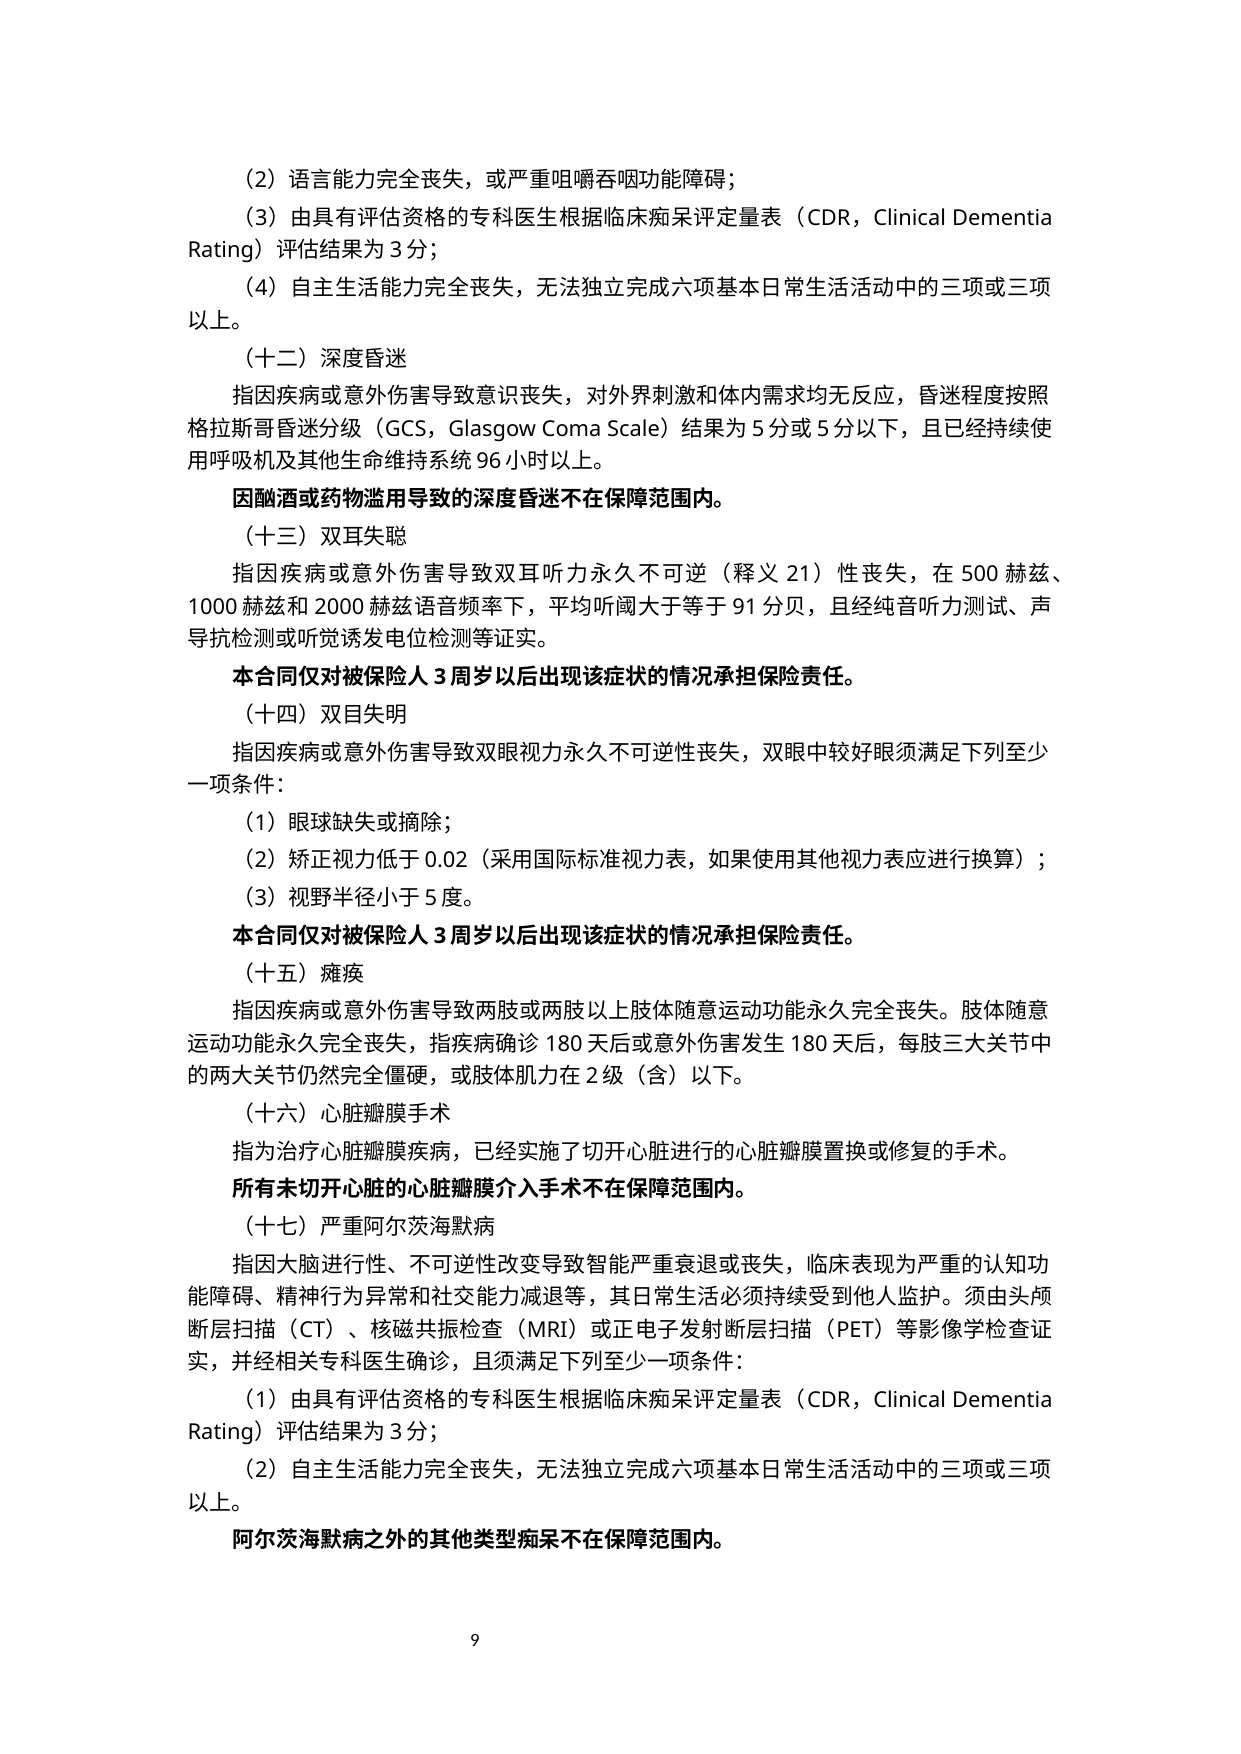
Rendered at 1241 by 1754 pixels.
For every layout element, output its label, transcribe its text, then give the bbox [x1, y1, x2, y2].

text 所有未切开心脏的心脏瓣膜介入手术不在保障范围内。 [187, 1171, 1053, 1203]
text （3）视野半径小于5度。 [187, 880, 1053, 912]
text 指为治疗心脏瓣膜疾病，已经实施了切开心脏进行的心脏瓣膜置换或修复的手术。 [187, 1133, 1053, 1166]
text （十六）心脏瓣膜手术 [187, 1096, 1053, 1128]
text 因酗酒或药物滥用导致的深度昏迷不在保障范围内。 [187, 481, 1053, 513]
text （1）由具有评估资格的专科医生根据临床痴呆评定量表（CDR，Clinical Dementia Rating）评估结果为3分； [187, 1382, 1053, 1447]
text （2）自主生活能力完全丧失，无法独立完成六项基本日常生活活动中的三项或三项以上。 [187, 1452, 1053, 1517]
text 指因疾病或意外伤害导致两肢或两肢以上肢体随意运动功能永久完全丧失。肢体随意运动功能永久完全丧失，指疾病确诊180天后或意外伤害发生180天后，每肢三大关节中的两大关节仍然完全僵硬，或肢体肌力在2级（含）以下。 [187, 993, 1053, 1090]
text （十五）瘫痪 [187, 955, 1053, 988]
text （3）由具有评估资格的专科医生根据临床痴呆评定量表（CDR，Clinical Dementia Rating）评估结果为3分； [187, 200, 1053, 265]
text 本合同仅对被保险人3周岁以后出现该症状的情况承担保险责任。 [187, 917, 1053, 950]
text （2）矫正视力低于0.02（采用国际标准视力表，如果使用其他视力表应进行换算）； [187, 842, 1053, 874]
text （4）自主生活能力完全丧失，无法独立完成六项基本日常生活活动中的三项或三项以上。 [187, 270, 1053, 335]
text 本合同仅对被保险人3周岁以后出现该症状的情况承担保险责任。 [187, 659, 1053, 691]
text 指因疾病或意外伤害导致双耳听力永久不可逆（释义21）性丧失，在500赫兹、1000赫兹和2000赫兹语音频率下，平均听阈大于等于91分贝，且经纯音听力测试、声导抗检测或听觉诱发电位检测等证实。 [187, 556, 1053, 653]
text （1）眼球缺失或摘除； [187, 804, 1053, 837]
text （十二）深度昏迷 [187, 340, 1053, 373]
text （十三）双耳失聪 [187, 518, 1053, 551]
text （2）语言能力完全丧失，或严重咀嚼吞咽功能障碍； [187, 162, 1053, 194]
text 指因大脑进行性、不可逆性改变导致智能严重衰退或丧失，临床表现为严重的认知功能障碍、精神行为异常和社交能力减退等，其日常生活必须持续受到他人监护。须由头颅断层扫描（CT）、核磁共振检查（MRI）或正电子发射断层扫描（PET）等影像学检查证实，并经相关专科医生确诊，且须满足下列至少一项条件： [187, 1246, 1053, 1376]
text 阿尔茨海默病之外的其他类型痴呆不在保障范围内。 [187, 1522, 1053, 1554]
text （十七）严重阿尔茨海默病 [187, 1209, 1053, 1241]
text 指因疾病或意外伤害导致双眼视力永久不可逆性丧失，双眼中较好眼须满足下列至少一项条件： [187, 734, 1053, 799]
text 指因疾病或意外伤害导致意识丧失，对外界刺激和体内需求均无反应，昏迷程度按照格拉斯哥昏迷分级（GCS，Glasgow Coma Scale）结果为5分或5分以下，且已经持续使用呼吸机及其他生命维持系统96小时以上。 [187, 378, 1053, 475]
text （十四）双目失明 [187, 696, 1053, 729]
